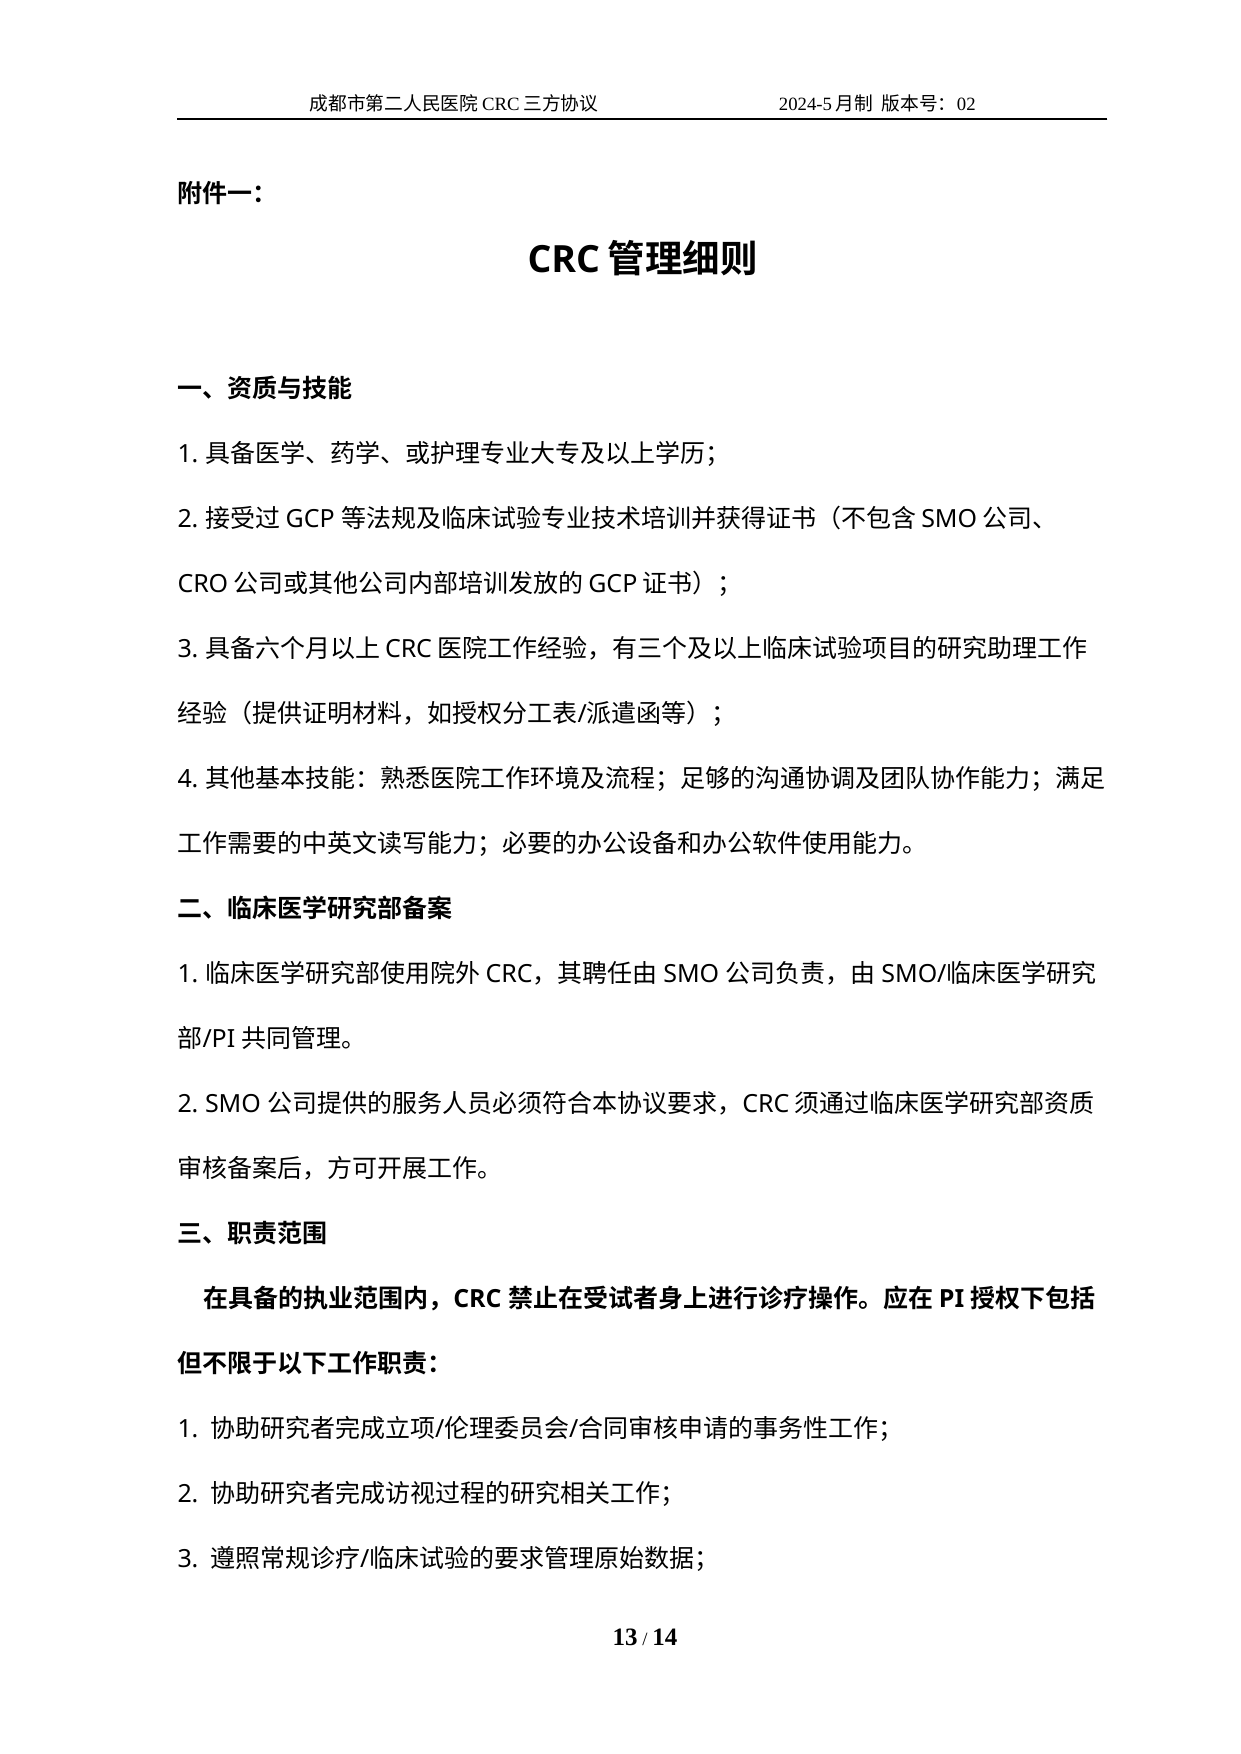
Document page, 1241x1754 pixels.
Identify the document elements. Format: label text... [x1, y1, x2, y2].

text 3. 具备六个月以上CRC医院工作经验，有三个及以上临床试验项目的研究助理工作经验（提供证明材料，如授权分工表/派遣函等）； [177, 614, 1107, 744]
text 4. 其他基本技能：熟悉医院工作环境及流程；足够的沟通协调及团队协作能力；满足工作需要的中英文读写能力；必要的办公设备和办公软件使用能力。 [177, 744, 1107, 874]
list 协助研究者完成立项/伦理委员会/合同审核申请的事务性工作； [177, 1394, 1107, 1459]
text 2. 接受过 GCP 等法规及临床试验专业技术培训并获得证书（不包含SMO公司、CRO公司或其他公司内部培训发放的GCP证书）； [177, 484, 1107, 614]
text 附件一： [177, 159, 1107, 224]
list 遵照常规诊疗/临床试验的要求管理原始数据； [177, 1524, 1107, 1589]
list 临床医学研究部使用院外 CRC，其聘任由 SMO 公司负责，由 SMO/临床医学研究部/PI 共同管理。 [177, 939, 1107, 1069]
text CRC管理细则 [177, 224, 1107, 289]
list 三、职责范围 [177, 1199, 1107, 1264]
text 在具备的执业范围内，CRC 禁止在受试者身上进行诊疗操作。应在 PI 授权下包括但不限于以下工作职责： [177, 1264, 1107, 1394]
text 1. 具备医学、药学、或护理专业大专及以上学历； [177, 419, 1107, 484]
list 协助研究者完成访视过程的研究相关工作； [177, 1459, 1107, 1524]
list 资质与技能 [177, 354, 1107, 419]
list 临床医学研究部备案 [177, 874, 1107, 939]
list SMO 公司提供的服务人员必须符合本协议要求，CRC须通过临床医学研究部资质审核备案后，方可开展工作。 [177, 1069, 1107, 1199]
